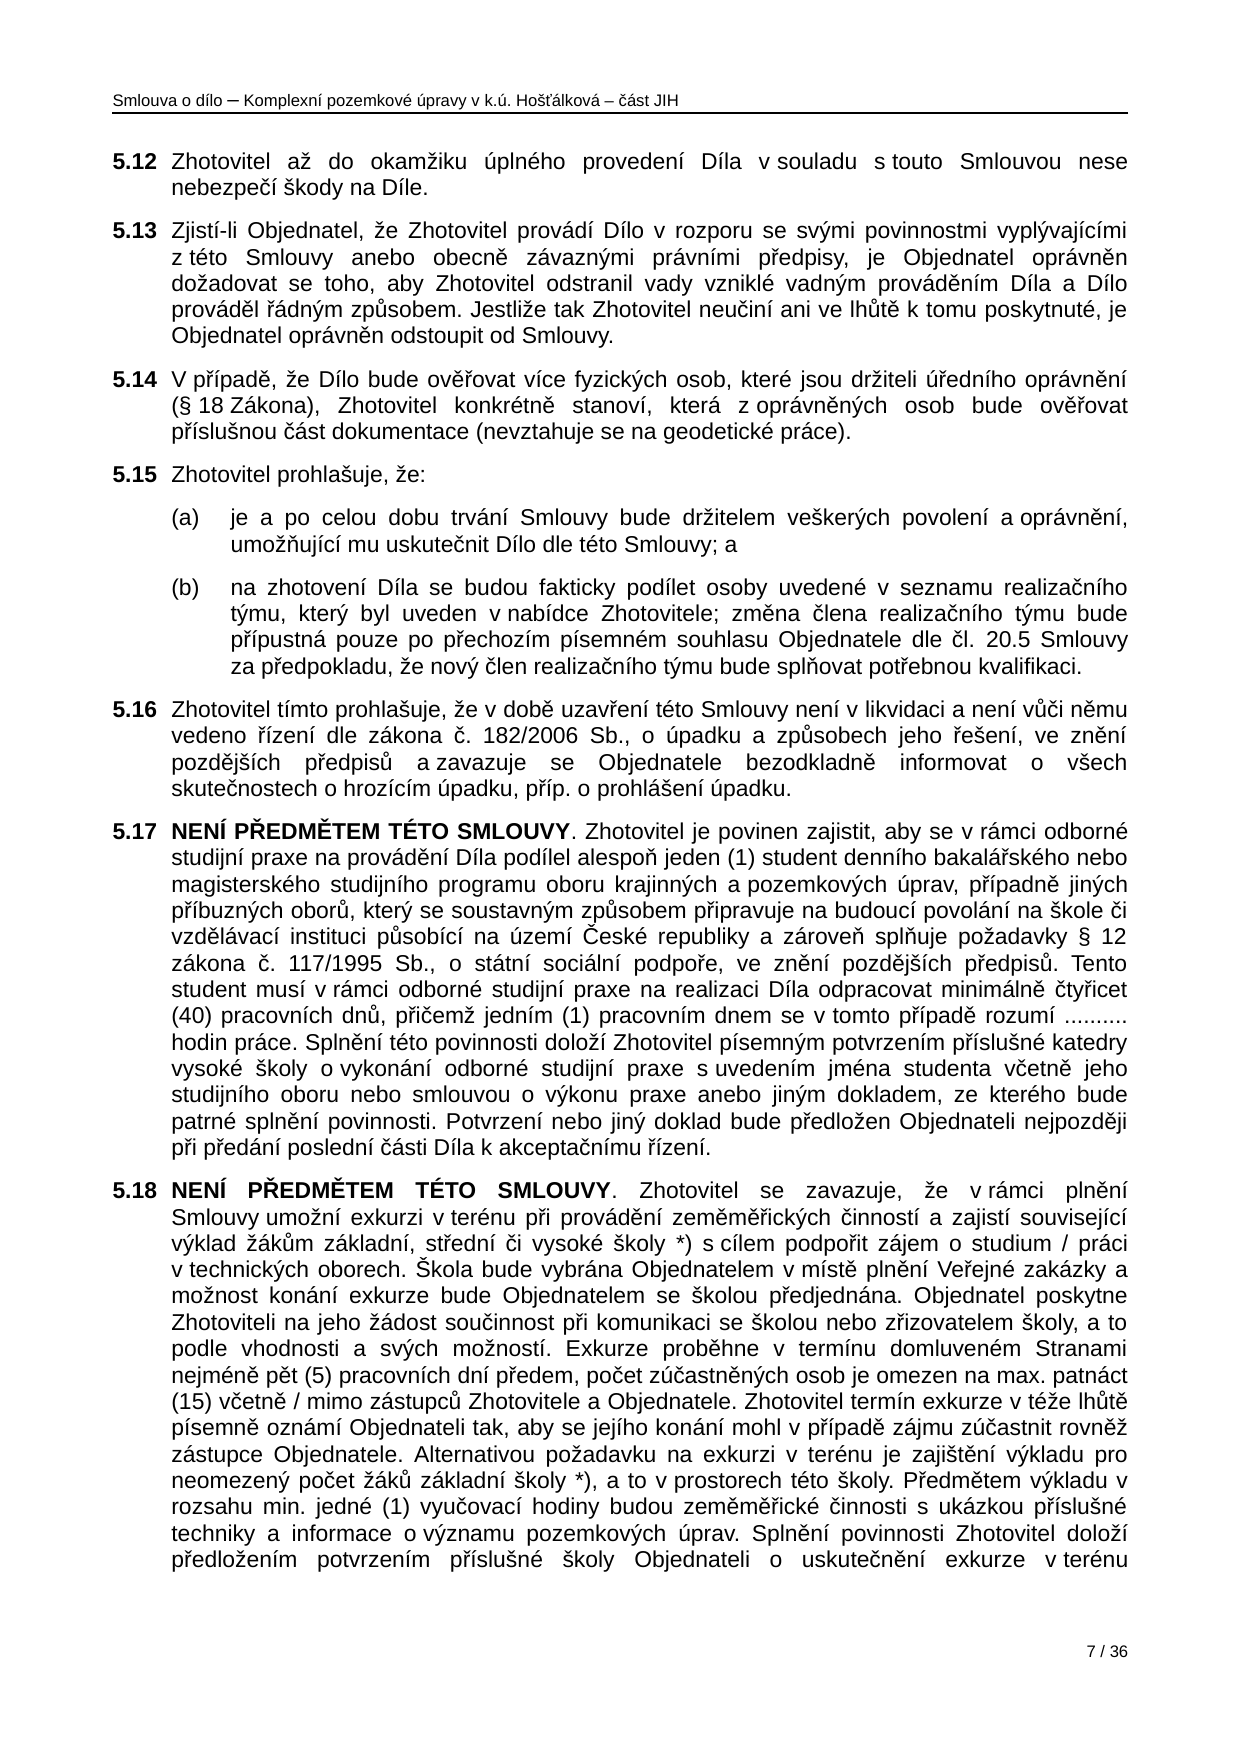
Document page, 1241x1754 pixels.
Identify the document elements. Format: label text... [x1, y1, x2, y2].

list je a po celou dobu trvání Smlouvy bude držitelem veškerých povolení a oprávnění, umožňující mu uskutečnit Dílo dle této Smlouvy; a [171, 504, 1128, 557]
text Zhotovitel tímto prohlašuje, že v době uzavření této Smlouvy není v likvidaci a není vůči němu vedeno řízení dle zákona č. 182/2006 Sb., o úpadku a způsobech jeho řešení, ve znění pozdějších předpisů a zavazuje se Objednatele bezodkladně informovat o všech skutečnostech o hrozícím úpadku, příp. o prohlášení úpadku. [112, 696, 1128, 801]
text Zhotovitel prohlašuje, že: [112, 461, 1128, 488]
list na zhotovení Díla se budou fakticky podílet osoby uvedené v seznamu realizačního týmu, který byl uveden v nabídce Zhotovitele; změna člena realizačního týmu bude přípustná pouze po přechozím písemném souhlasu Objednatele dle čl. 20.5 Smlouvy za předpokladu, že nový člen realizačního týmu bude splňovat potřebnou kvalifikaci. [171, 574, 1128, 679]
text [112, 1177, 1128, 1572]
text Zhotovitel až do okamžiku úplného provedení Díla v souladu s touto Smlouvou nese nebezpečí škody na Díle. [112, 148, 1128, 200]
text V případě, že Dílo bude ověřovat více fyzických osob, které jsou držiteli úředního oprávnění (§ 18 Zákona), Zhotovitel konkrétně stanoví, která z oprávněných osob bude ověřovat příslušnou část dokumentace (nevztahuje se na geodetické práce). [112, 366, 1128, 444]
text NENÍ PŘEDMĚTEM TÉTO SMLOUVY. Zhotovitel je povinen zajistit, aby se v rámci odborné studijní praxe na provádění Díla podílel alespoň jeden (1) student denního bakalářského nebo magisterského studijního programu oboru krajinných a pozemkových úprav, případně jiných příbuzných oborů, který se soustavným způsobem připravuje na budoucí povolání na škole či vzdělávací instituci působící na území České republiky a zároveň splňuje požadavky § 12 zákona č. 117/1995 Sb., o státní sociální podpoře, ve znění pozdějších předpisů. Tento student musí v rámci odborné studijní praxe na realizaci Díla odpracovat minimálně čtyřicet (40) pracovních dnů, přičemž jedním (1) pracovním dnem se v tomto případě rozumí .......... hodin práce. Splnění této povinnosti doloží Zhotovitel písemným potvrzením příslušné katedry vysoké školy o vykonání odborné studijní praxe s uvedením jména studenta včetně jeho studijního oboru nebo smlouvou o výkonu praxe anebo jiným dokladem, ze kterého bude patrné splnění povinnosti. Potvrzení nebo jiný doklad bude předložen Objednateli nejpozději při předání poslední části Díla k akceptačnímu řízení. [112, 818, 1128, 1160]
text Zjistí-li Objednatel, že Zhotovitel provádí Dílo v rozporu se svými povinnostmi vyplývajícími z této Smlouvy anebo obecně závaznými právními předpisy, je Objednatel oprávněn dožadovat se toho, aby Zhotovitel odstranil vady vzniklé vadným prováděním Díla a Dílo prováděl řádným způsobem. Jestliže tak Zhotovitel neučiní ani ve lhůtě k tomu poskytnuté, je Objednatel oprávněn odstoupit od Smlouvy. [112, 217, 1128, 349]
